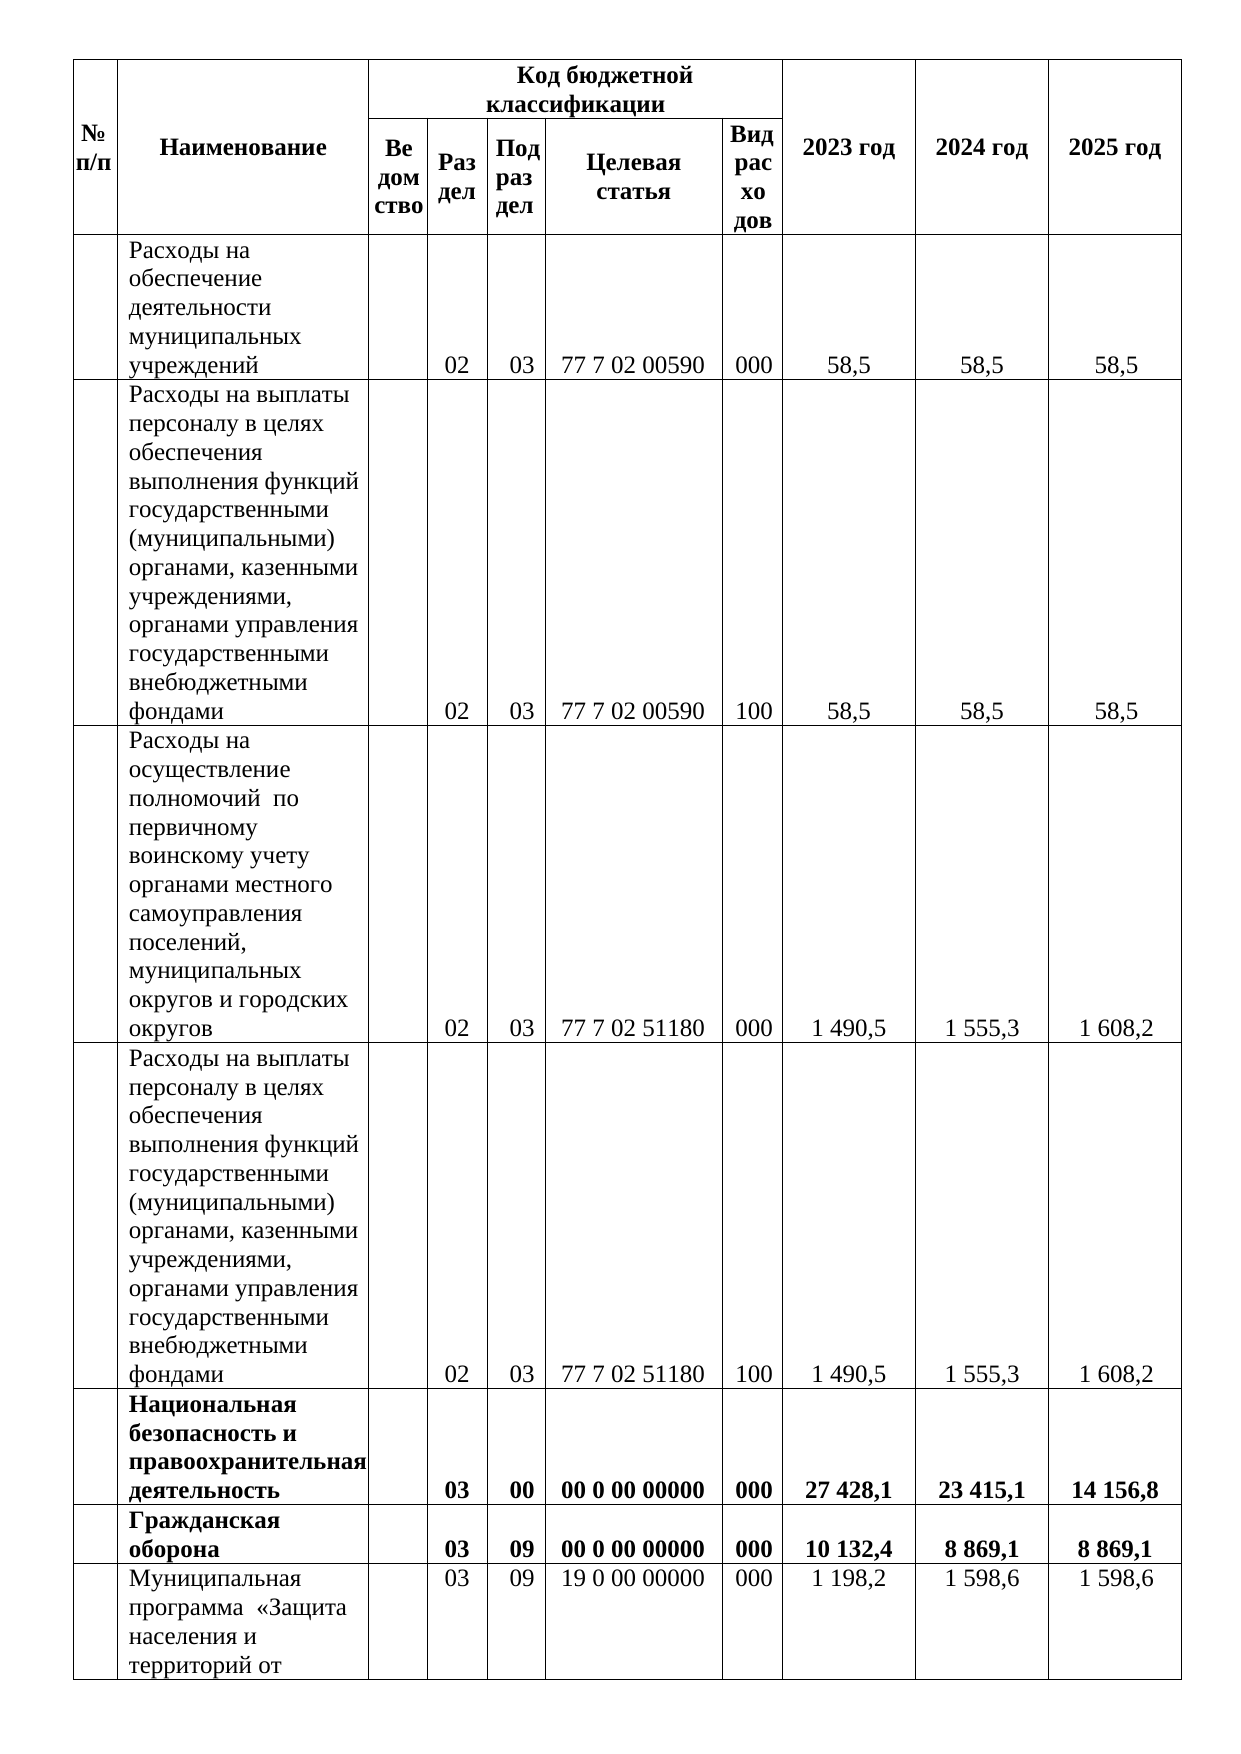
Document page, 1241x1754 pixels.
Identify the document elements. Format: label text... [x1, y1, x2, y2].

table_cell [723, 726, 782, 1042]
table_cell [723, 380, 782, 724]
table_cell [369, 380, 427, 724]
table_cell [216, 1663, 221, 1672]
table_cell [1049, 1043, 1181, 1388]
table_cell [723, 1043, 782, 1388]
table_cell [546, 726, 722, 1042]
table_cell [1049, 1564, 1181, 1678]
table_header Код бюджетной классификации [369, 60, 782, 118]
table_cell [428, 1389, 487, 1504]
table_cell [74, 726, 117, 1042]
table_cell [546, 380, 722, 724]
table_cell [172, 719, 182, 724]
table_cell Ве дом ство [369, 119, 427, 234]
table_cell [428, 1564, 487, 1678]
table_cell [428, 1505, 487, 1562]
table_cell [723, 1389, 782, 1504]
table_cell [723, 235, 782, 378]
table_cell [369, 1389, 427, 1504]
table_cell Под раз дел [488, 119, 545, 234]
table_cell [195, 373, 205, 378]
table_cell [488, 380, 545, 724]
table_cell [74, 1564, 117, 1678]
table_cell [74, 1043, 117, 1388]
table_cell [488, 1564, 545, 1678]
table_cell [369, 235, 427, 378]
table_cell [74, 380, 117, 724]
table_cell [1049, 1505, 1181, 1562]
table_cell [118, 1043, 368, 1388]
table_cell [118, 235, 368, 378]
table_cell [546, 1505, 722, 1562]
table_header 2025 год [1049, 60, 1181, 234]
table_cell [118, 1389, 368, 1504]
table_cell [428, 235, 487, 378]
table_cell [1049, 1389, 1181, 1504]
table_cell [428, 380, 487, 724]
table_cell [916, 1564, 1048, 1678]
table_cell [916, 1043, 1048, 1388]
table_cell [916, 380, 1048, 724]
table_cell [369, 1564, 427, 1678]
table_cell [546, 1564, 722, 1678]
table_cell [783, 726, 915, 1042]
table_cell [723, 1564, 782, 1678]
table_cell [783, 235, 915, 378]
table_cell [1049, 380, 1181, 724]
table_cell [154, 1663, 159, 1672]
table_header 2024 год [916, 60, 1048, 234]
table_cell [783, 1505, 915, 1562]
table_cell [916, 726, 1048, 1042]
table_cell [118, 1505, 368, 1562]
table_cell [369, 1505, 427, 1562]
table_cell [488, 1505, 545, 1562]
table_header 2023 год [783, 60, 915, 234]
table_header № п/п [74, 60, 117, 234]
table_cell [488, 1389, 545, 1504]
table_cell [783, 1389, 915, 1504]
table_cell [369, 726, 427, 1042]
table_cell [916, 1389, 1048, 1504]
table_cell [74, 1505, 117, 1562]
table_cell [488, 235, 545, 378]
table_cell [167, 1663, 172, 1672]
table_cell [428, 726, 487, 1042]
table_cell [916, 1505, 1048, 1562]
table_header Наименование [118, 60, 368, 234]
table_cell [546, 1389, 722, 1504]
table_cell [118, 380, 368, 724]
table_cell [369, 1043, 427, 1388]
table_cell Раз дел [428, 119, 487, 234]
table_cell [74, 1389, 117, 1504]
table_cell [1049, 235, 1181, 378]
table_cell Целевая статья [546, 119, 722, 234]
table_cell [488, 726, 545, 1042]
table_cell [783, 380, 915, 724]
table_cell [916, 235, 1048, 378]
table_cell Вид рас хо дов [723, 119, 782, 234]
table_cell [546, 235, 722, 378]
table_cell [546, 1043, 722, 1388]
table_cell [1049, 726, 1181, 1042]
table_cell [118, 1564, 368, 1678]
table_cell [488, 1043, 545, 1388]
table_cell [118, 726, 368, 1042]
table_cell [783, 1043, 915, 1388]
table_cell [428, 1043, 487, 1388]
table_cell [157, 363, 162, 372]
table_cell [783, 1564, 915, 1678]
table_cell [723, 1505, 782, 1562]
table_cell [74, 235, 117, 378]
